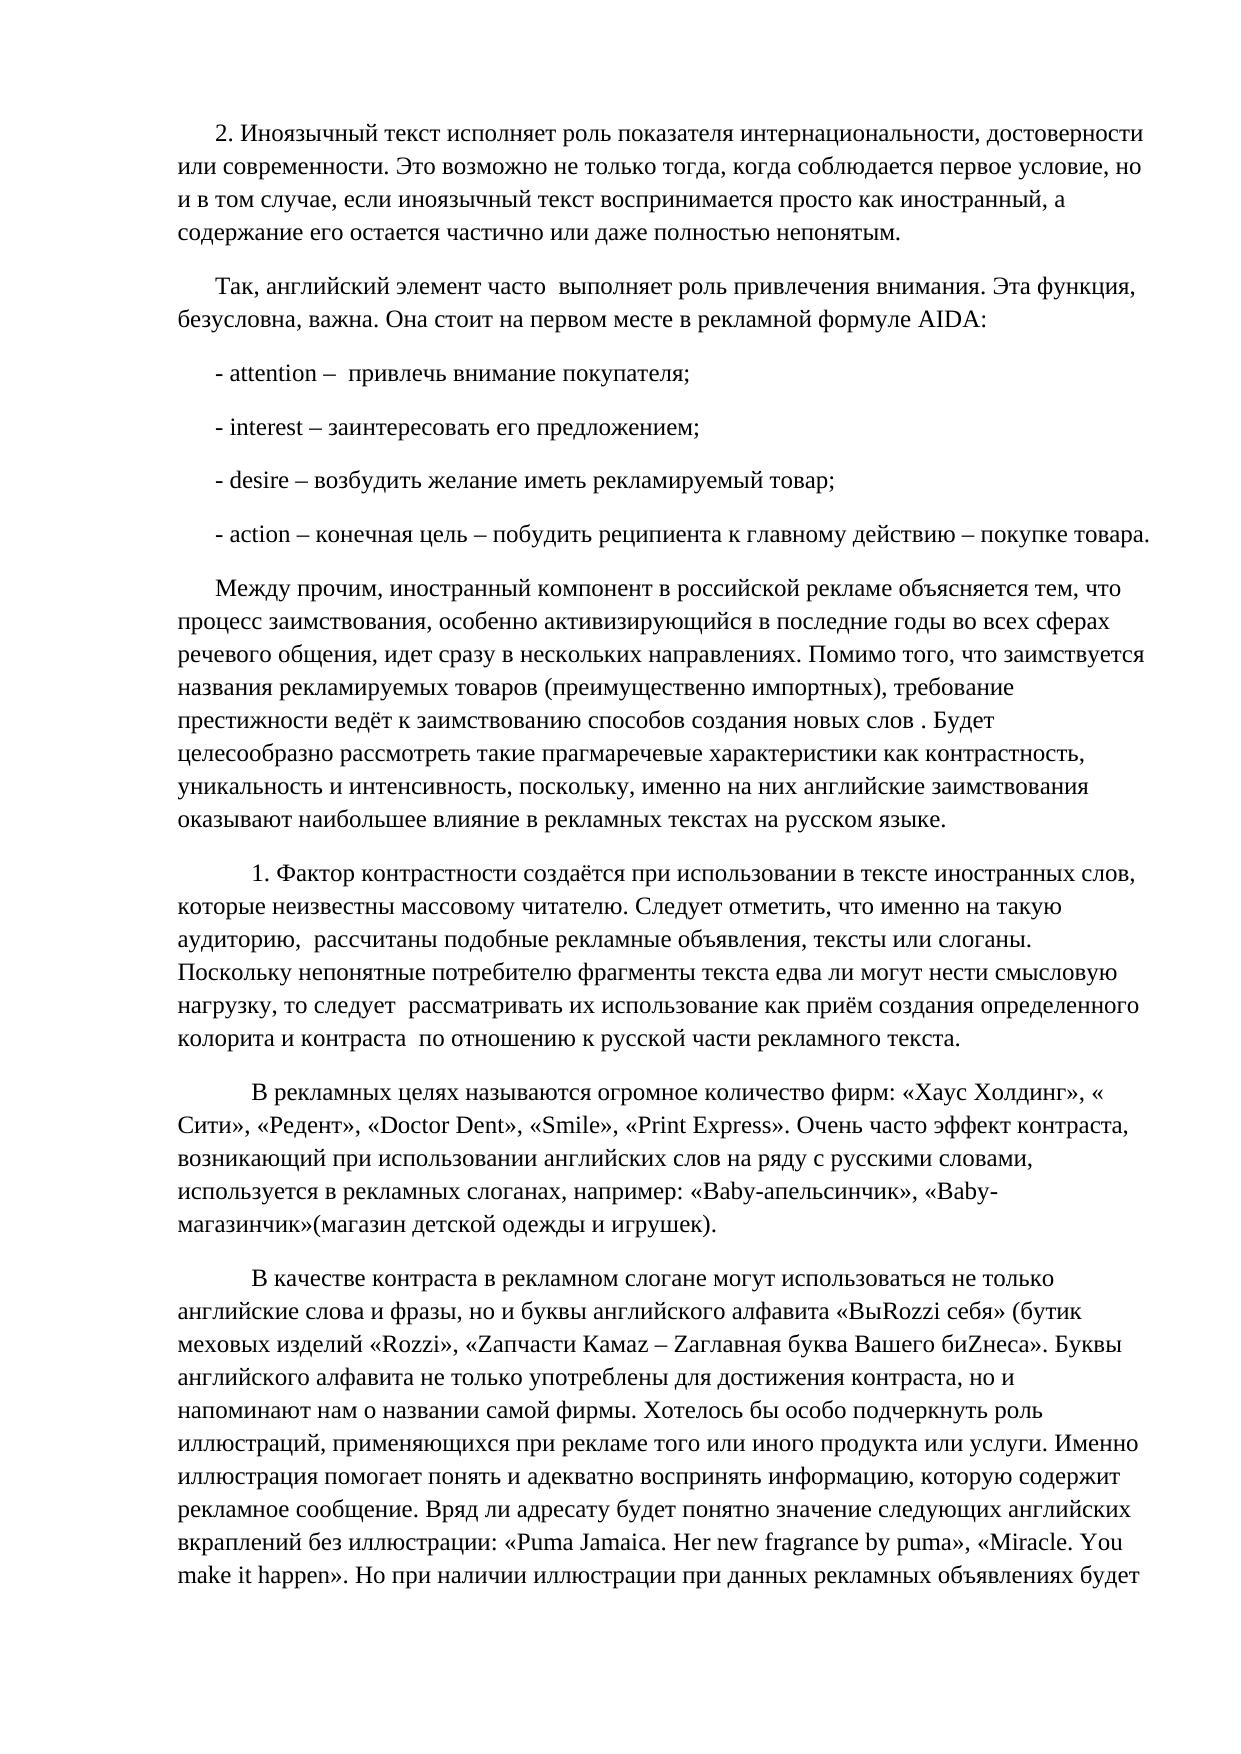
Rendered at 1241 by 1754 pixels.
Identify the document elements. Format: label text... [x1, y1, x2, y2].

text В рекламных целях называются огромное количество фирм: «Хаус Холдинг», « Сити», «Редент», «Doctor Dent», «Smile», «Print Express». Очень часто эффект контраста, возникающий при использовании английских слов на ряду с русскими словами, используется в рекламных слоганах, например: «Baby-апельсинчик», «Baby- магазинчик»(магазин детской одежды и игрушек). [177, 1077, 1152, 1238]
text - action – конечная цель – побудить реципиента к главному действию – покупке товара. [177, 519, 1152, 548]
text Между прочим, иностранный компонент в российской рекламе объясняется тем, что процесс заимствования, особенно активизирующийся в последние годы во всех сферах речевого общения, идет сразу в нескольких направлениях. Помимо того, что заимствуется названия рекламируемых товаров (преимущественно импортных), требование престижности ведёт к заимствованию способов создания новых слов . Будет целесообразно рассмотреть такие прагмаречевые характеристики как контрастность, уникальность и интенсивность, поскольку, именно на них английские заимствования оказывают наибольшее влияние в рекламных текстах на русском языке. [177, 573, 1152, 833]
text - desire – возбудить желание иметь рекламируемый товар; [177, 466, 1152, 494]
text 1. Фактор контрастности создаётся при использовании в тексте иностранных слов, которые неизвестны массовому читателю. Следует отметить, что именно на такую аудиторию, рассчитаны подобные рекламные объявления, тексты или слоганы. Поскольку непонятные потребителю фрагменты текста едва ли могут нести смысловую нагрузку, то следует рассматривать их использование как приём создания определенного колорита и контраста по отношению к русской части рекламного текста. [177, 858, 1152, 1052]
text - interest – заинтересовать его предложением; [177, 412, 1152, 441]
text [177, 1263, 1152, 1589]
text Так, английский элемент часто выполняет роль привлечения внимания. Эта функция, безусловна, важна. Она стоит на первом месте в рекламной формуле AIDA: [177, 271, 1152, 333]
text 2. Иноязычный текст исполняет роль показателя интернациональности, достоверности или современности. Это возможно не только тогда, когда соблюдается первое условие, но и в том случае, если иноязычный текст воспринимается просто как иностранный, а содержание его остается частично или даже полностью непонятым. [177, 118, 1152, 246]
text - attention – привлечь внимание покупателя; [177, 358, 1152, 387]
